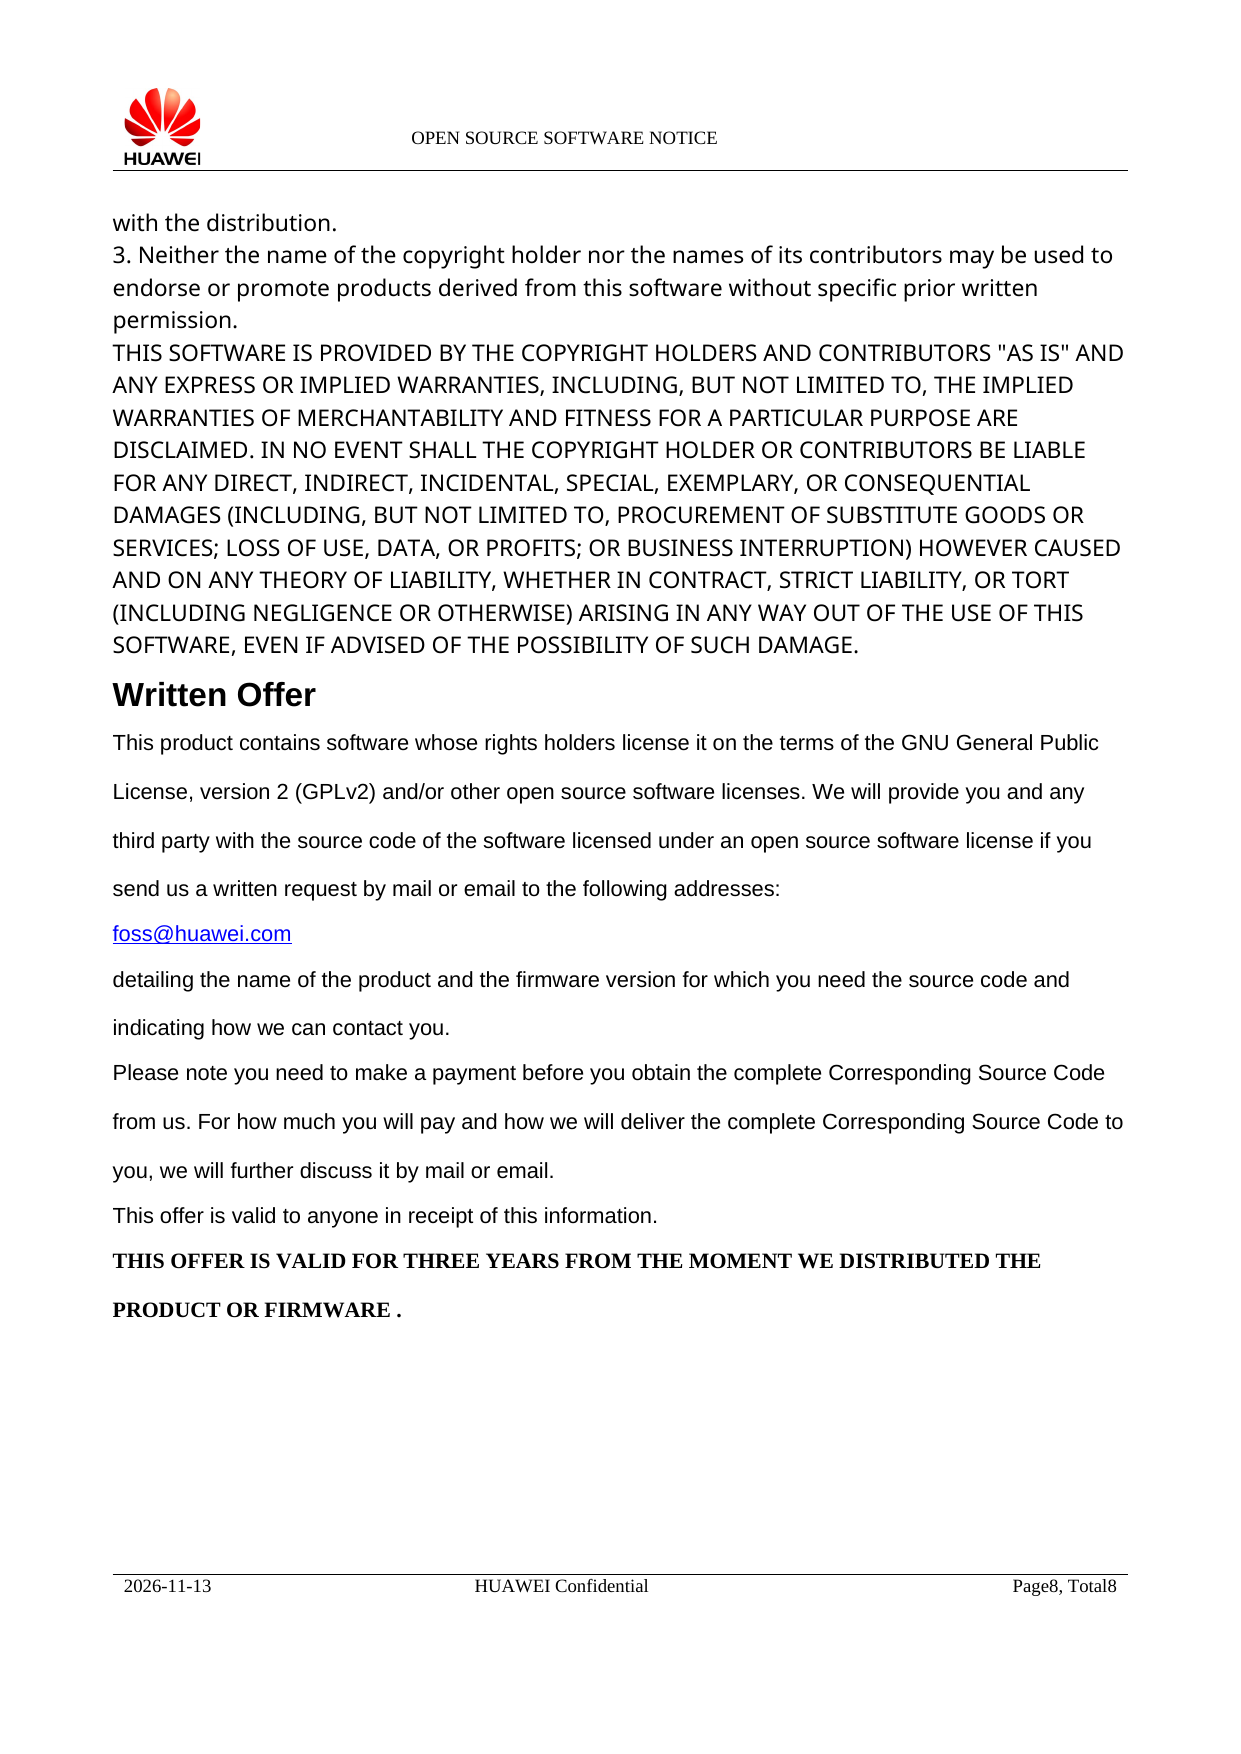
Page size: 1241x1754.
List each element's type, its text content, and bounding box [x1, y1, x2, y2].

text detailing the name of the product and the firmware version for which you need the source code and indicating how we can contact you. [112, 963, 1128, 1044]
text Written Offer [112, 661, 1128, 726]
text This offer is valid for three years from the moment we distributed the product or firmware . [112, 1244, 1128, 1326]
text This offer is valid to anyone in receipt of this information. [112, 1199, 1128, 1232]
text THIS SOFTWARE IS PROVIDED BY THE COPYRIGHT HOLDERS AND CONTRIBUTORS "AS IS" AND ANY EXPRESS OR IMPLIED WARRANTIES, INCLUDING, BUT NOT LIMITED TO, THE IMPLIED WARRANTIES OF MERCHANTABILITY AND FITNESS FOR A PARTICULAR PURPOSE ARE DISCLAIMED. IN NO EVENT SHALL THE COPYRIGHT HOLDER OR CONTRIBUTORS BE LIABLE FOR ANY DIRECT, INDIRECT, INCIDENTAL, SPECIAL, EXEMPLARY, OR CONSEQUENTIAL DAMAGES (INCLUDING, BUT NOT LIMITED TO, PROCUREMENT OF SUBSTITUTE GOODS OR SERVICES; LOSS OF USE, DATA, OR PROFITS; OR BUSINESS INTERRUPTION) HOWEVER CAUSED AND ON ANY THEORY OF LIABILITY, WHETHER IN CONTRACT, STRICT LIABILITY, OR TORT (INCLUDING NEGLIGENCE OR OTHERWISE) ARISING IN ANY WAY OUT OF THE USE OF THIS SOFTWARE, EVEN IF ADVISED OF THE POSSIBILITY OF SUCH DAMAGE. [112, 336, 1128, 661]
text Please note you need to make a payment before you obtain the complete Corresponding Source Code from us. For how much you will pay and how we will deliver the complete Corresponding Source Code to you, we will further discuss it by mail or email. [112, 1057, 1128, 1187]
picture [124, 88, 201, 165]
text This product contains software whose rights holders license it on the terms of the GNU General Public License, version 2 (GPLv2) and/or other open source software licenses. We will provide you and any third party with the source code of the software licensed under an open source software license if you send us a written request by mail or email to the following addresses: [112, 726, 1128, 905]
text 3. Neither the name of the copyright holder nor the names of its contributors may be used to endorse or promote products derived from this software without specific prior written permission. [112, 239, 1128, 336]
text foss@huawei.com [112, 918, 1128, 950]
